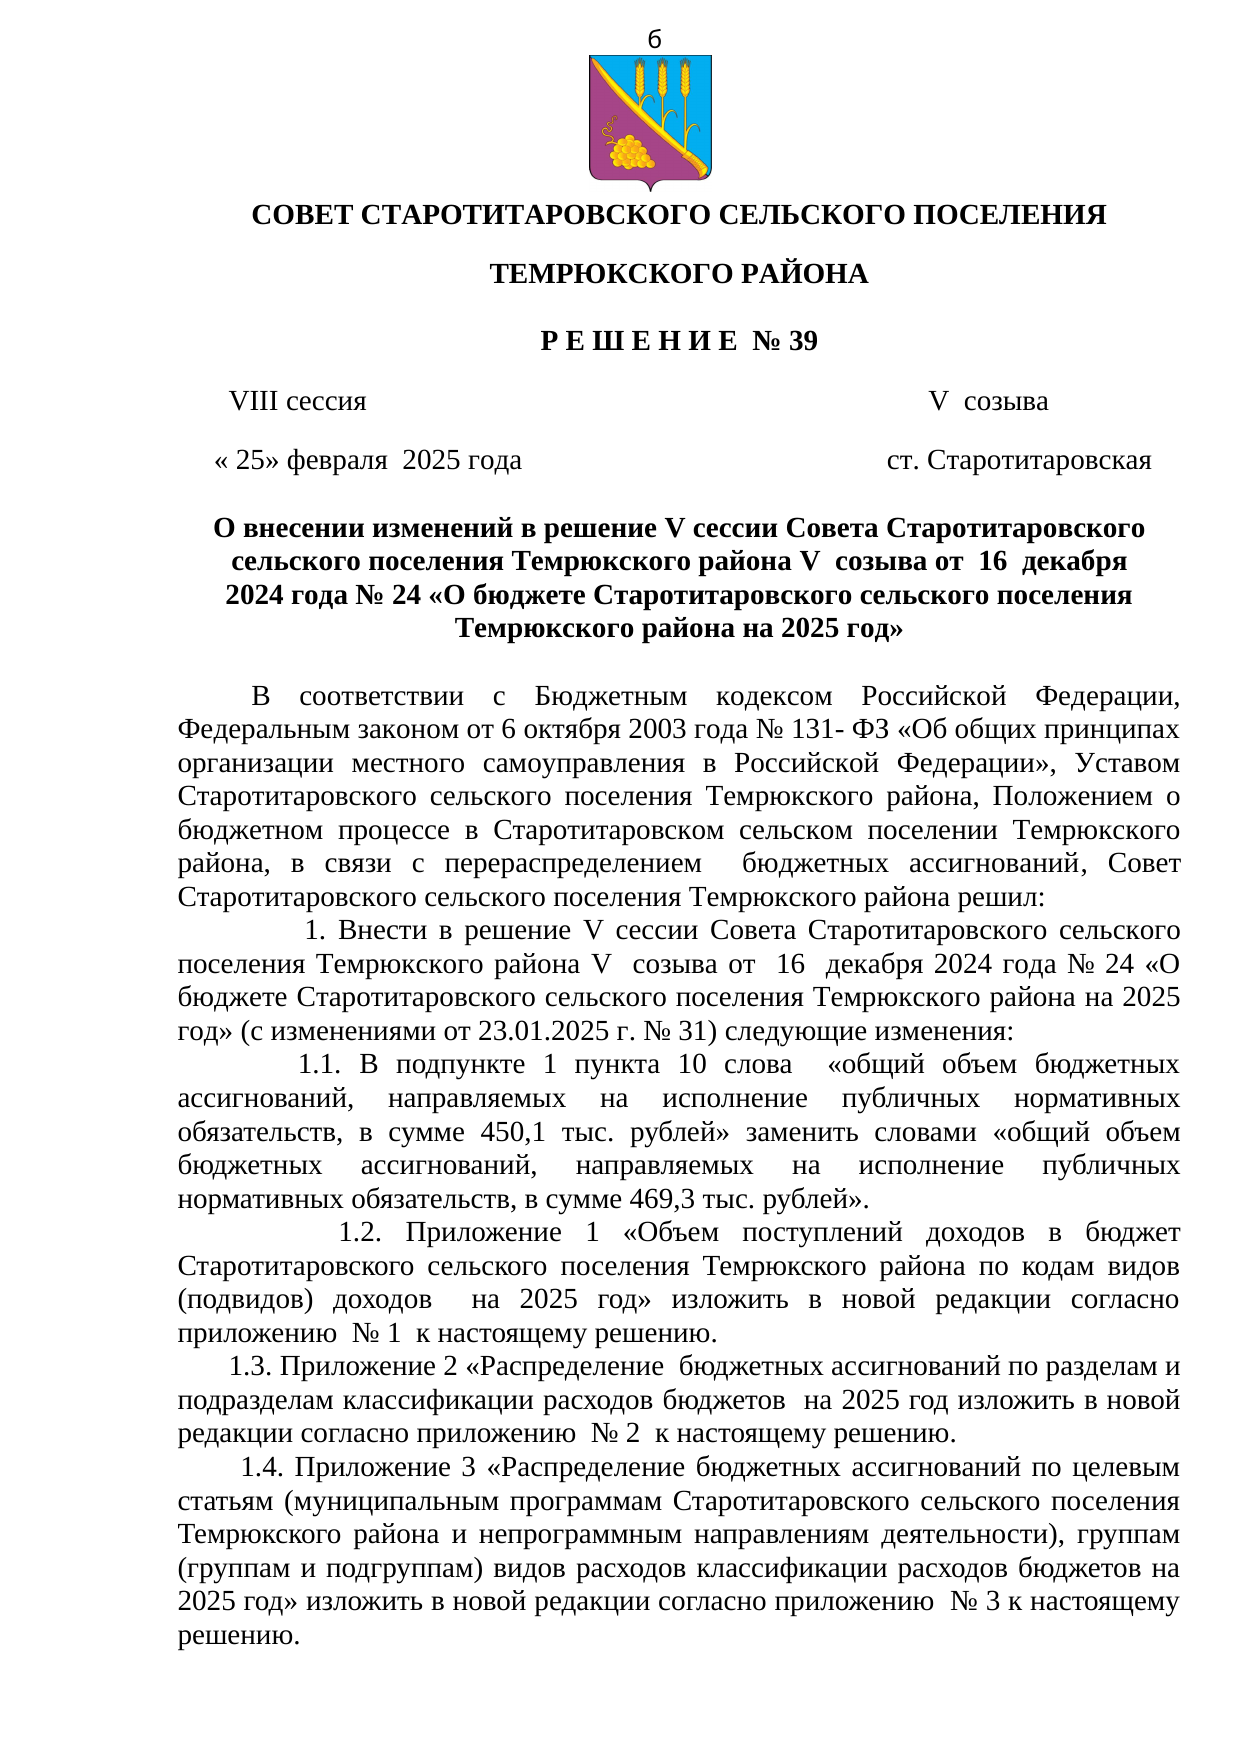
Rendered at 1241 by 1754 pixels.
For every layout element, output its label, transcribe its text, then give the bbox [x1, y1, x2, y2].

text 1.1. В подпункте 1 пункта 10 слова «общий объем бюджетных ассигнований, направляемых на исполнение публичных нормативных обязательств, в сумме 450,1 тыс. рублей» заменить словами «общий объем бюджетных ассигнований, направляемых на исполнение публичных нормативных обязательств, в сумме 469,3 тыс. рублей». [177, 1047, 1181, 1214]
text VIII сессия V созыва [177, 383, 1181, 416]
text Р Е Ш Е Н И Е № 39 [177, 323, 1181, 357]
text 1.2. Приложение 1 «Объем поступлений доходов в бюджет Старотитаровского сельского поселения Темрюкского района по кодам видов (подвидов) доходов на 2025 год» изложить в новой редакции согласно приложению № 1 к настоящему решению. [177, 1214, 1181, 1348]
text СОВЕТ СТАРОТИТАРОВСКОГО СЕЛЬСКОГО ПОСЕЛЕНИЯ [177, 59, 1181, 231]
text 1.3. Приложение 2 «Распределение бюджетных ассигнований по разделам и подразделам классификации расходов бюджетов на 2025 год изложить в новой редакции согласно приложению № 2 к настоящему решению. [177, 1348, 1181, 1449]
text ТЕМРЮКСКОГО РАЙОНА [177, 256, 1181, 290]
text О внесении изменений в решение V сессии Совета Старотитаровского сельского поселения Темрюкского района V созыва от 16 декабря 2024 года № 24 «О бюджете Старотитаровского сельского поселения Темрюкского района на 2025 год» [177, 510, 1181, 644]
text « 25» февраля 2025 года ст. Старотитаровская [177, 442, 1181, 476]
text В соответствии с Бюджетным кодексом Российской Федерации, Федеральным законом от 6 октября 2003 года № 131- ФЗ «Об общих принципах организации местного самоуправления в Российской Федерации», Уставом Старотитаровского сельского поселения Темрюкского района, Положением о бюджетном процессе в Старотитаровском сельском поселении Темрюкского района, в связи с перераспределением бюджетных ассигнований, Совет Старотитаровского сельского поселения Темрюкского района решил: [177, 678, 1181, 912]
text 1. Внести в решение V сессии Совета Старотитаровского сельского поселения Темрюкского района V созыва от 16 декабря 2024 года № 24 «О бюджете Старотитаровского сельского поселения Темрюкского района на 2025 год» (с изменениями от 23.01.2025 г. № 31) следующие изменения: [177, 912, 1181, 1047]
text 1.4. Приложение 3 «Распределение бюджетных ассигнований по целевым статьям (муниципальным программам Старотитаровского сельского поселения Темрюкского района и непрограммным направлениям деятельности), группам (группам и подгруппам) видов расходов классификации расходов бюджетов на 2025 год» изложить в новой редакции согласно приложению № 3 к настоящему решению. [177, 1449, 1181, 1650]
